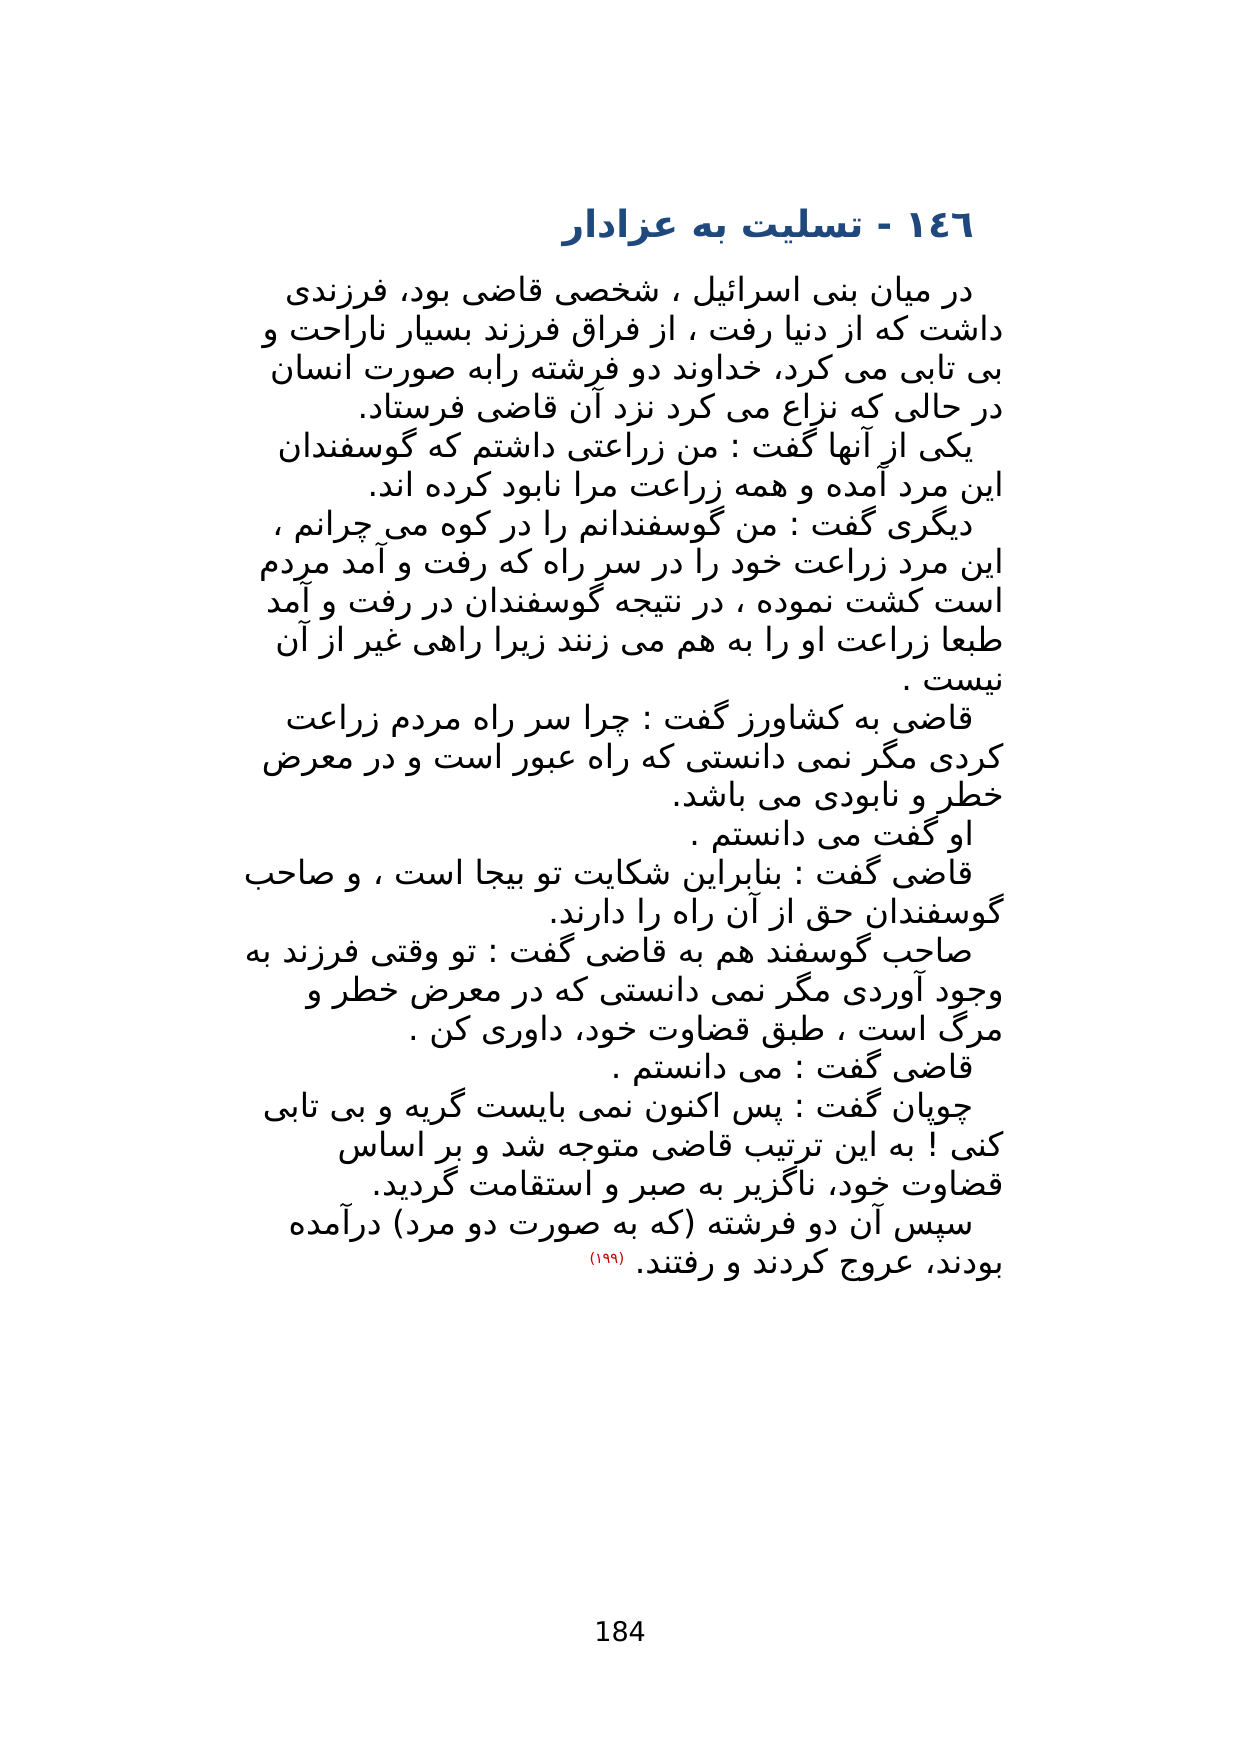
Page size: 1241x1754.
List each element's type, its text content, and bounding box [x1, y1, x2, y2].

text قاضى گفت : مى دانستم . [236, 1048, 1004, 1087]
subtitle ١٤٦ - تسليت به عزادار [236, 202, 1004, 246]
text ديگرى گفت : من گوسفندانم را در كوه مى چرانم ، اين مرد زراعت خود را در سر راه كه رفت و آمد مردم است كشت نموده ، در نتيجه گوسفندان در رفت و آمد طبعا زراعت او را به هم مى زنند زيرا راهى غير از آن نيست . [236, 504, 1004, 698]
text يكى از آنها گفت : من زراعتى داشتم كه گوسفندان اين مرد آمده و همه زراعت مرا نابود كرده اند. [236, 426, 1004, 504]
text قاضى گفت : بنابراين شكايت تو بيجا است ، و صاحب گوسفندان حق از آن راه را دارند. [236, 854, 1004, 931]
text صاحب گوسفند هم به قاضى گفت : تو وقتى فرزند به وجود آوردى مگر نمى دانستى كه در معرض خطر و مرگ است ، طبق قضاوت خود، داورى كن . [236, 931, 1004, 1048]
text در ميان بنى اسرائيل ، شخصى قاضى بود، فرزندى داشت كه از دنيا رفت ، از فراق فرزند بسيار ناراحت و بى تابى مى كرد، خداوند دو فرشته رابه صورت انسان در حالى كه نزاع مى كرد نزد آن قاضى فرستاد. [236, 271, 1004, 426]
text قاضى به كشاورز گفت : چرا سر راه مردم زراعت كردى مگر نمى دانستى كه راه عبور است و در معرض خطر و نابودى مى باشد. [236, 698, 1004, 815]
text چوپان گفت : پس اكنون نمى بايست گريه و بى تابى كنى ! به اين ترتيب قاضى متوجه شد و بر اساس قضاوت خود، ناگزير به صبر و استقامت گرديد. [236, 1087, 1004, 1203]
text سپس آن دو فرشته (كه به صورت دو مرد) درآمده بودند، عروج كردند و رفتند. (١٩٩) [236, 1203, 1004, 1281]
text او گفت مى دانستم . [236, 815, 1004, 854]
